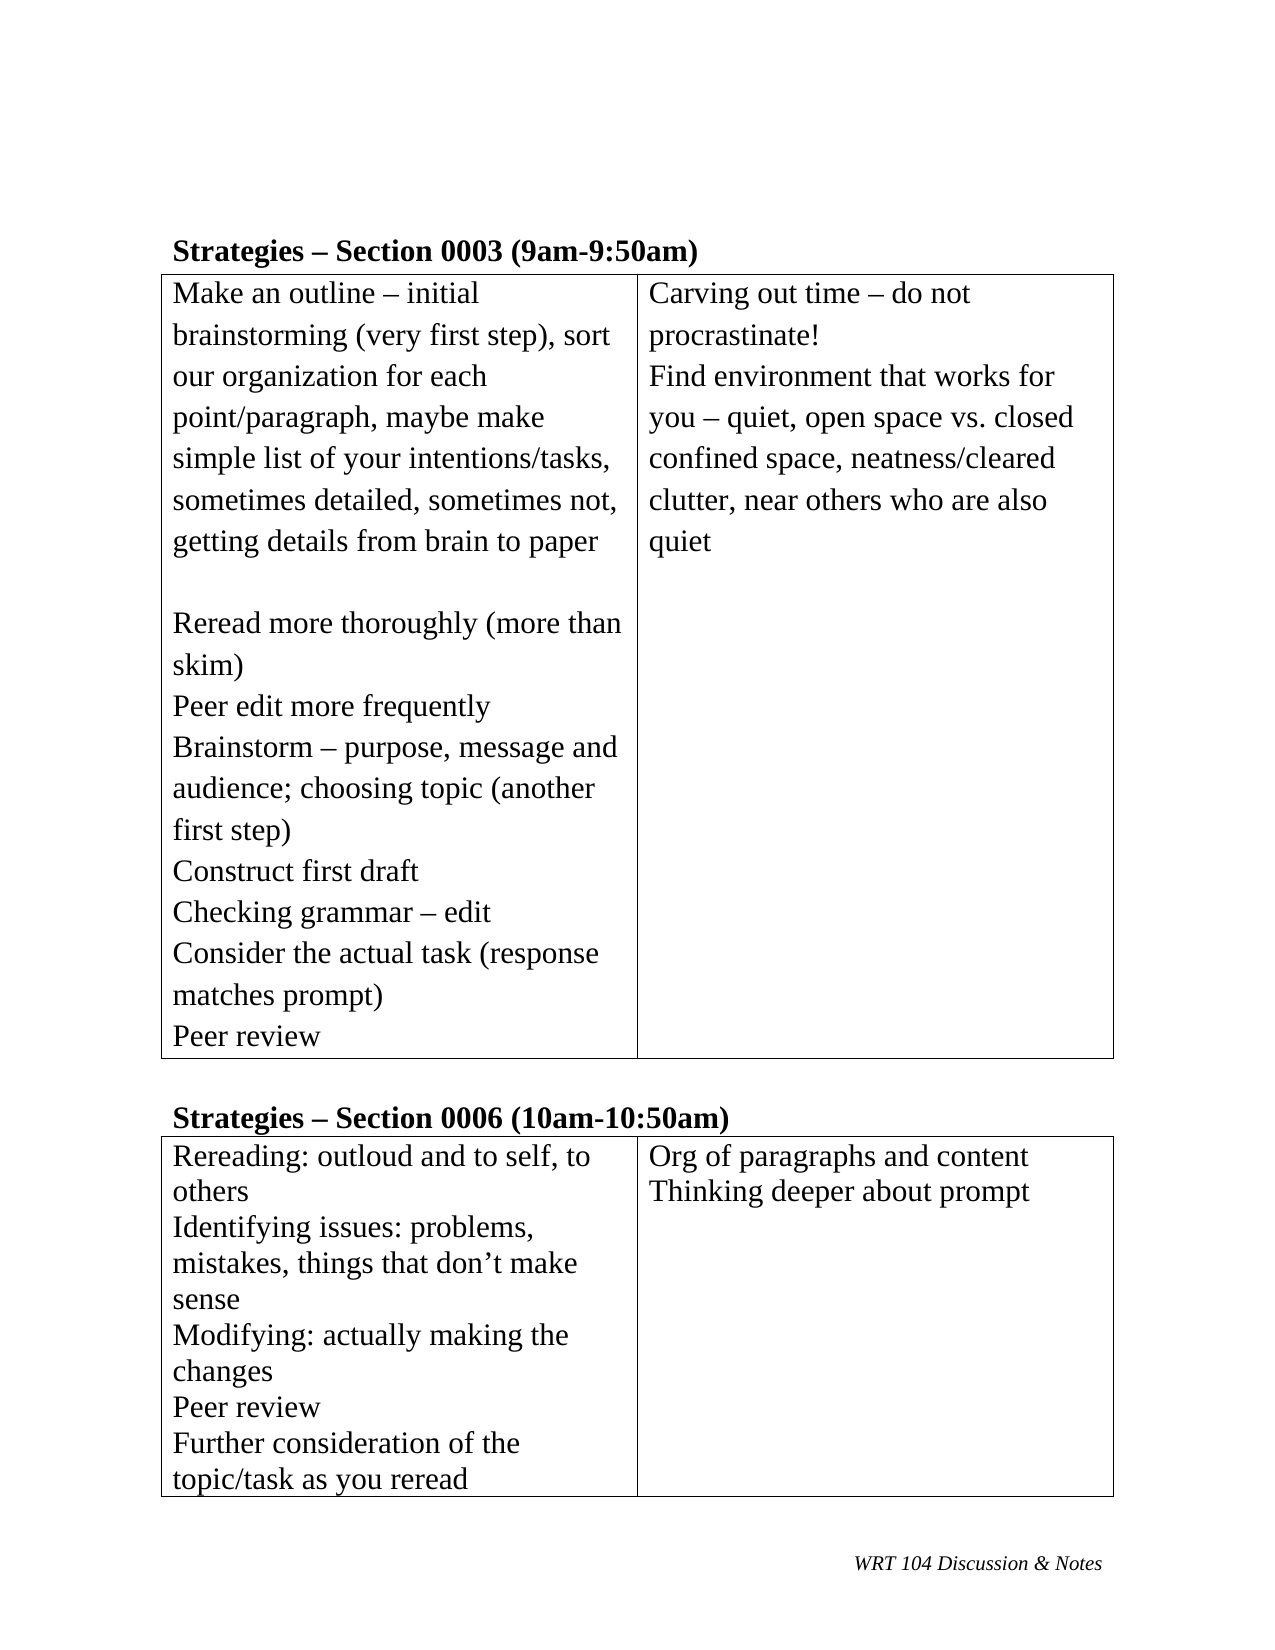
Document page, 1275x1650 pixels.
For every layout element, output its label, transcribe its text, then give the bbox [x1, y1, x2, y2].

text Strategies – Section 0003 (9am-9:50am) [172, 232, 1102, 268]
table_header Make an outline – initial brainstorming (very first step), sort our organization for each point/paragraph, maybe make simple list of your intentions/tasks, sometimes detailed, sometimes not, getting details from brain to paper Reread more thoroughly (more than skim) Peer edit more frequently Brainstorm – purpose, message and audience; choosing topic (another first step) Construct first draft Checking grammar – edit Consider the actual task (response matches prompt) Peer review [162, 275, 637, 1057]
table_header Carving out time – do not procrastinate! Find environment that works for you – quiet, open space vs. closed confined space, neatness/cleared clutter, near others who are also quiet [638, 275, 1113, 1057]
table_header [162, 1137, 637, 1496]
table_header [638, 1137, 1113, 1496]
text Strategies – Section 0006 (10am-10:50am) [172, 1100, 1102, 1136]
